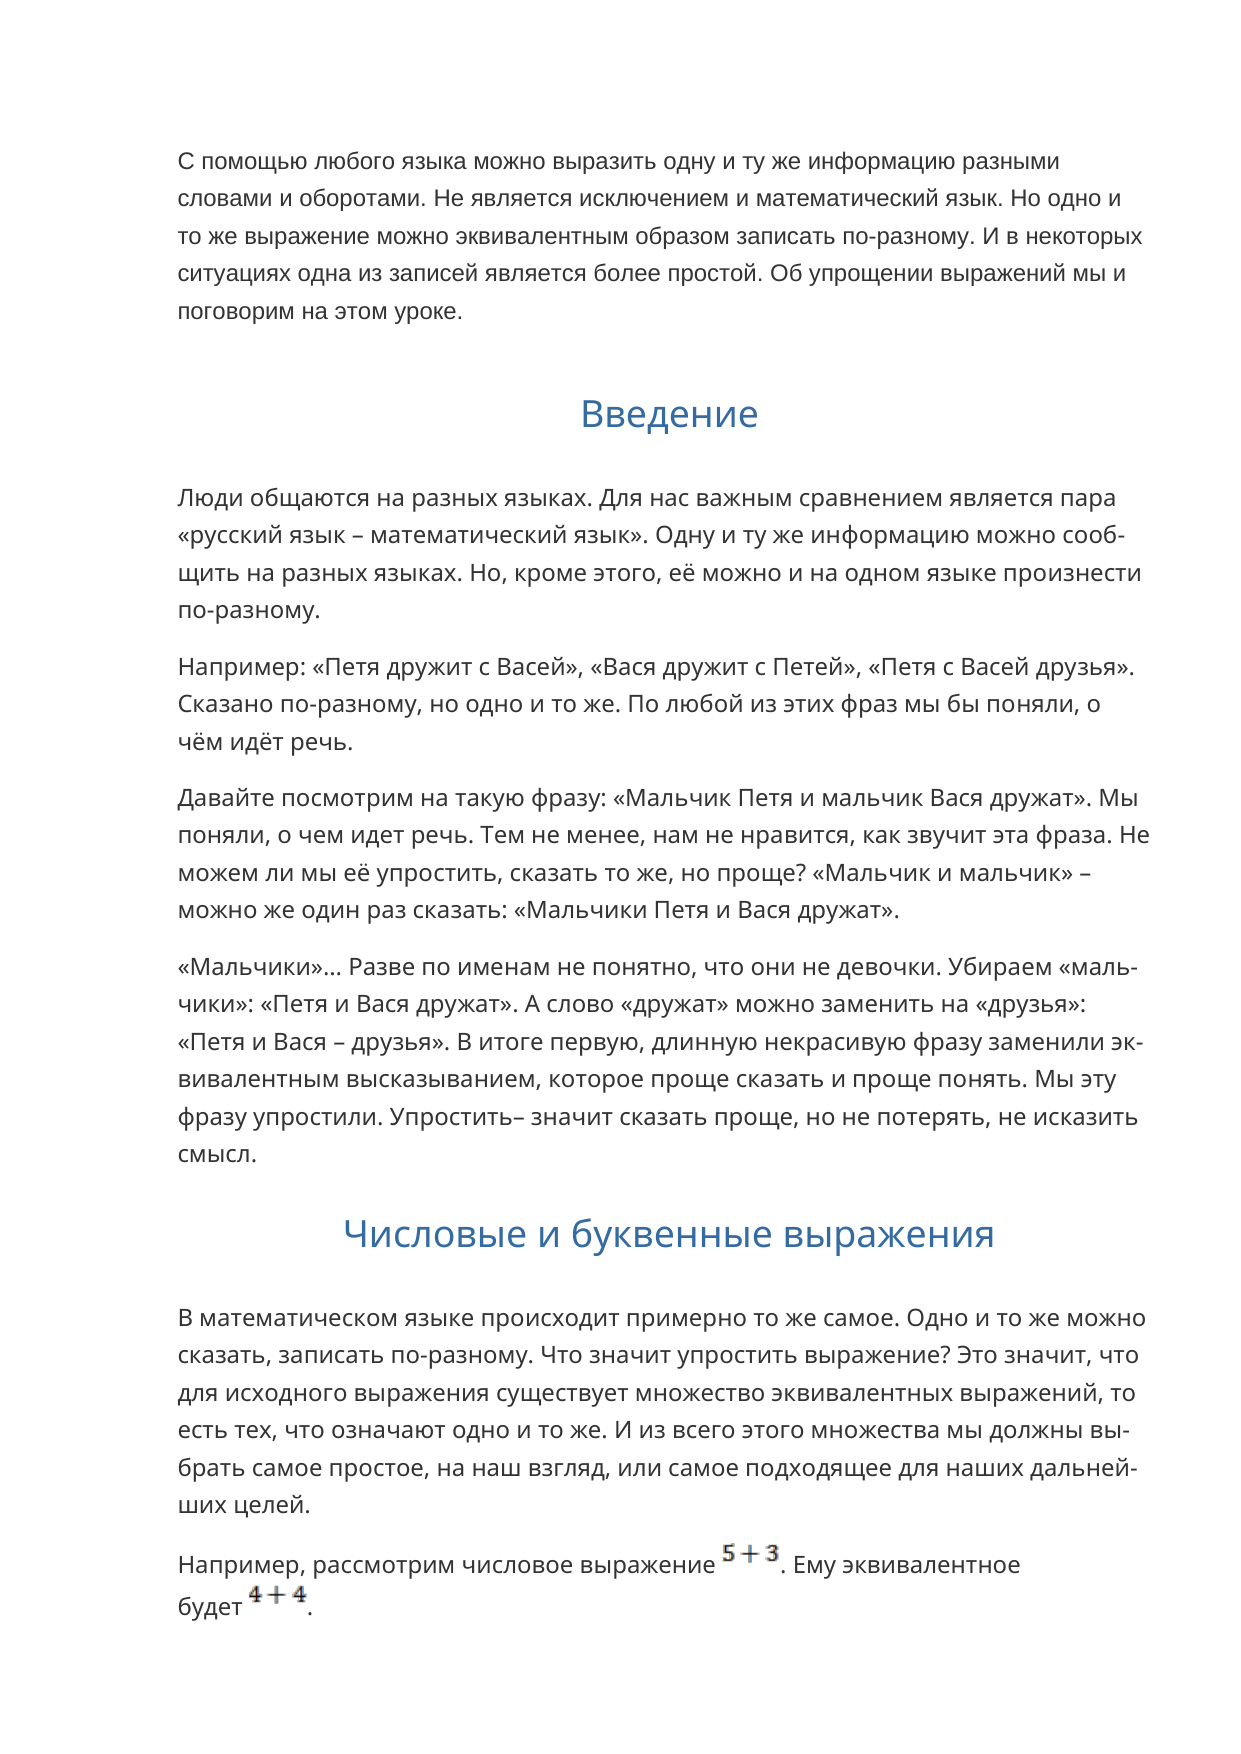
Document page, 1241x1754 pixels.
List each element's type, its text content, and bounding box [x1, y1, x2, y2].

text Люди общаются на разных языках. Для нас важным сравнением является пара «русский язык – математический язык». Одну и ту же информацию можно сообщить на разных языках. Но, кроме этого, её можно и на одном языке произнести по-разному. [177, 476, 1152, 626]
text Давайте посмотрим на такую фразу: «Мальчик Петя и мальчик Вася дружат». Мы поняли, о чем идет речь. Тем не менее, нам не нравится, как звучит эта фраза. Не можем ли мы её упростить, сказать то же, но проще? «Мальчик и мальчик» – можно же один раз сказать: «Мальчики Петя и Вася дружат». [177, 776, 1152, 926]
text Например, рассмотрим числовое выражение . Ему эквивалентное будет . [177, 1539, 1152, 1622]
picture [722, 1539, 780, 1574]
text С помощью любого языка можно выразить одну и ту же информацию разными словами и оборотами. Не является исключением и математический язык. Но одно и то же выражение можно эквивалентным образом записать по-разному. И в некоторых ситуациях одна из записей является более простой. Об упрощении выражений мы и поговорим на этом уроке. [177, 137, 1152, 324]
text В математическом языке происходит примерно то же самое. Одно и то же можно сказать, записать по-разному. Что значит упростить выражение? Это значит, что для исходного выражения существует множество эквивалентных выражений, то есть тех, что означают одно и то же. И из всего этого множества мы должны выбрать самое простое, на наш взгляд, или самое подходящее для наших дальнейших целей. [177, 1295, 1152, 1520]
text «Мальчики»… Разве по именам не понятно, что они не девочки. Убираем «мальчики»: «Петя и Вася дружат». А слово «дружат» можно заменить на «друзья»: «Петя и Вася – друзья». В итоге первую, длинную некрасивую фразу заменили эквивалентным высказыванием, которое проще сказать и проще понять. Мы эту фразу упростили. Упростить– значит сказать проще, но не потерять, не исказить смысл. [177, 944, 1152, 1169]
text Числовые и буквенные выражения [177, 1207, 1152, 1258]
text Введение [177, 387, 1152, 438]
text Например: «Петя дружит с Васей», «Вася дружит с Петей», «Петя с Васей друзья». Сказано по-разному, но одно и то же. По любой из этих фраз мы бы поняли, о чём идёт речь. [177, 644, 1152, 757]
picture [248, 1580, 307, 1615]
